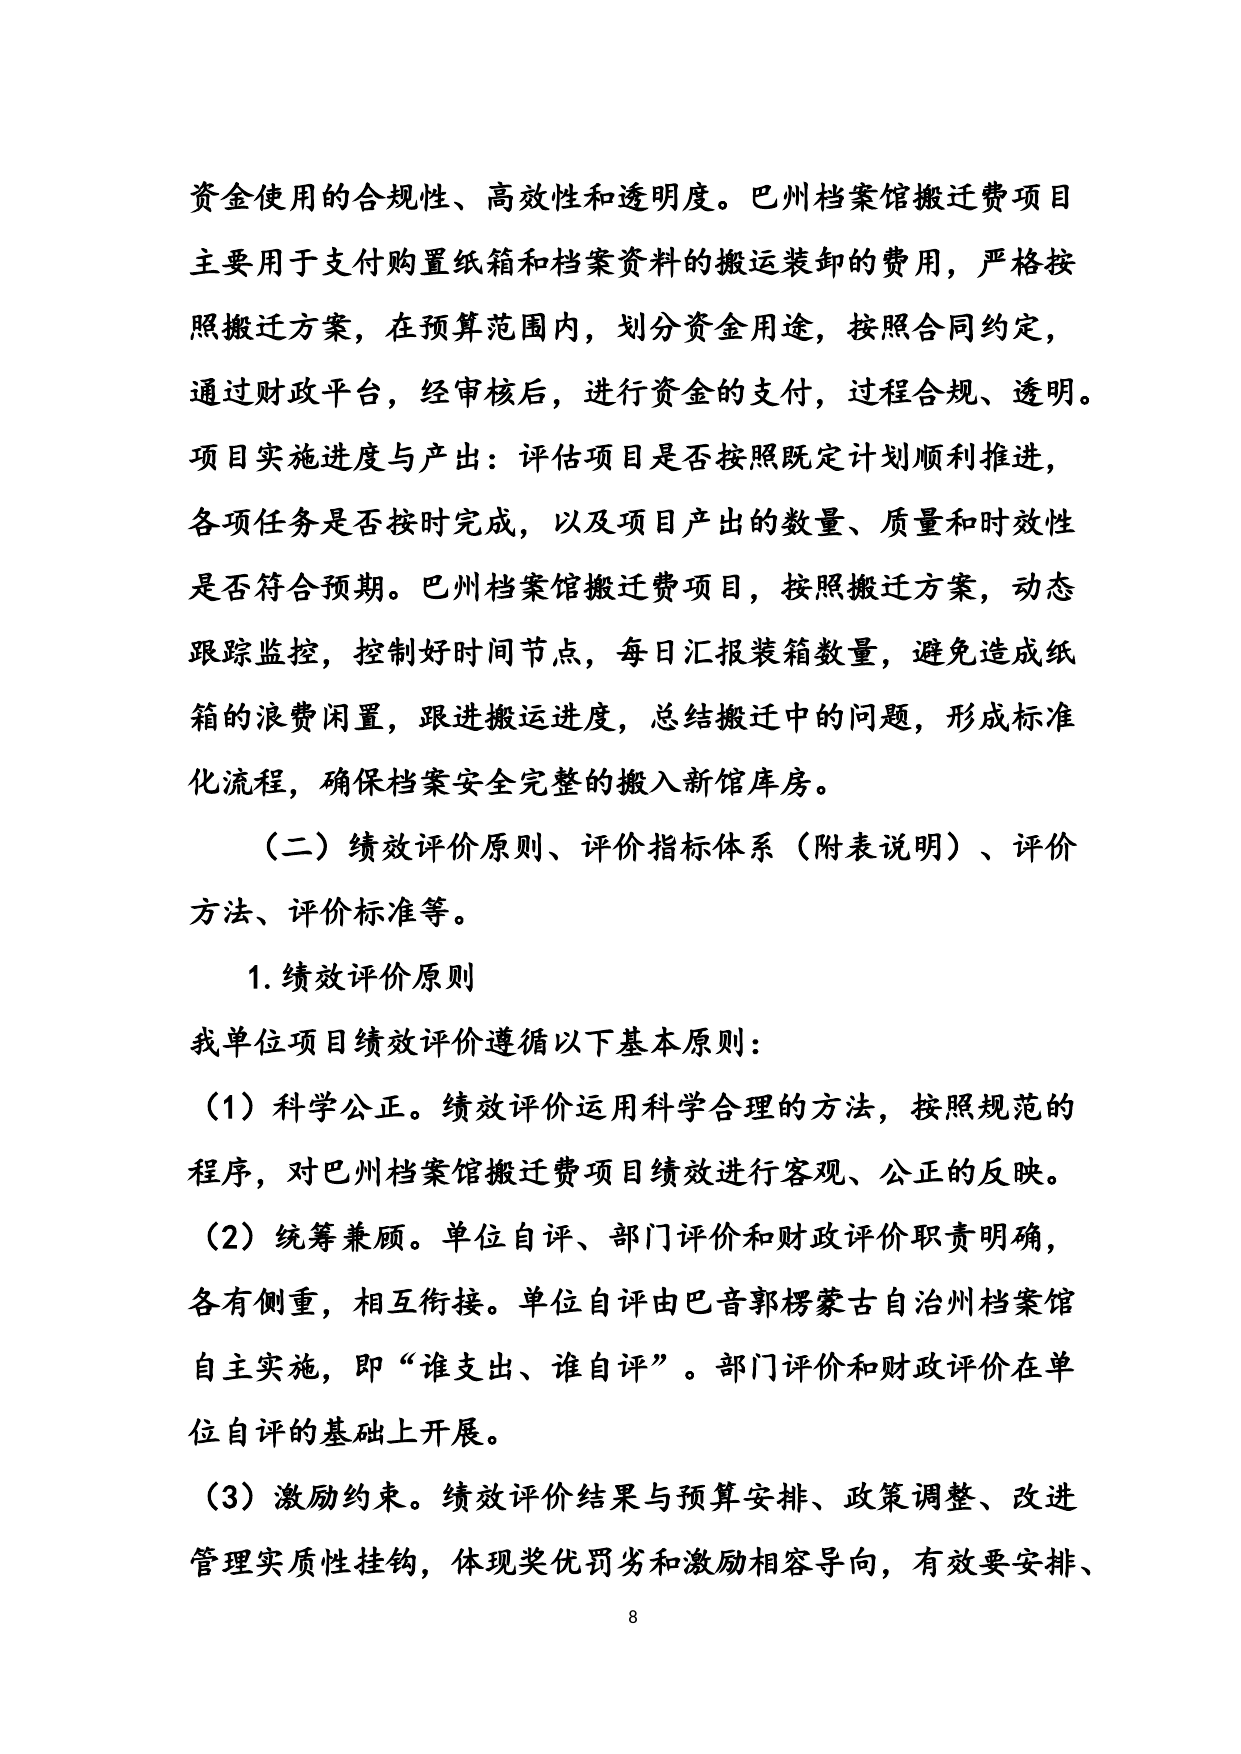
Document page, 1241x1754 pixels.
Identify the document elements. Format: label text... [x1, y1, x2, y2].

text （二）绩效评价原则、评价指标体系（附表说明）、评价方法、评价标准等。 [187, 812, 1078, 942]
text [187, 942, 1078, 1592]
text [187, 162, 1078, 812]
